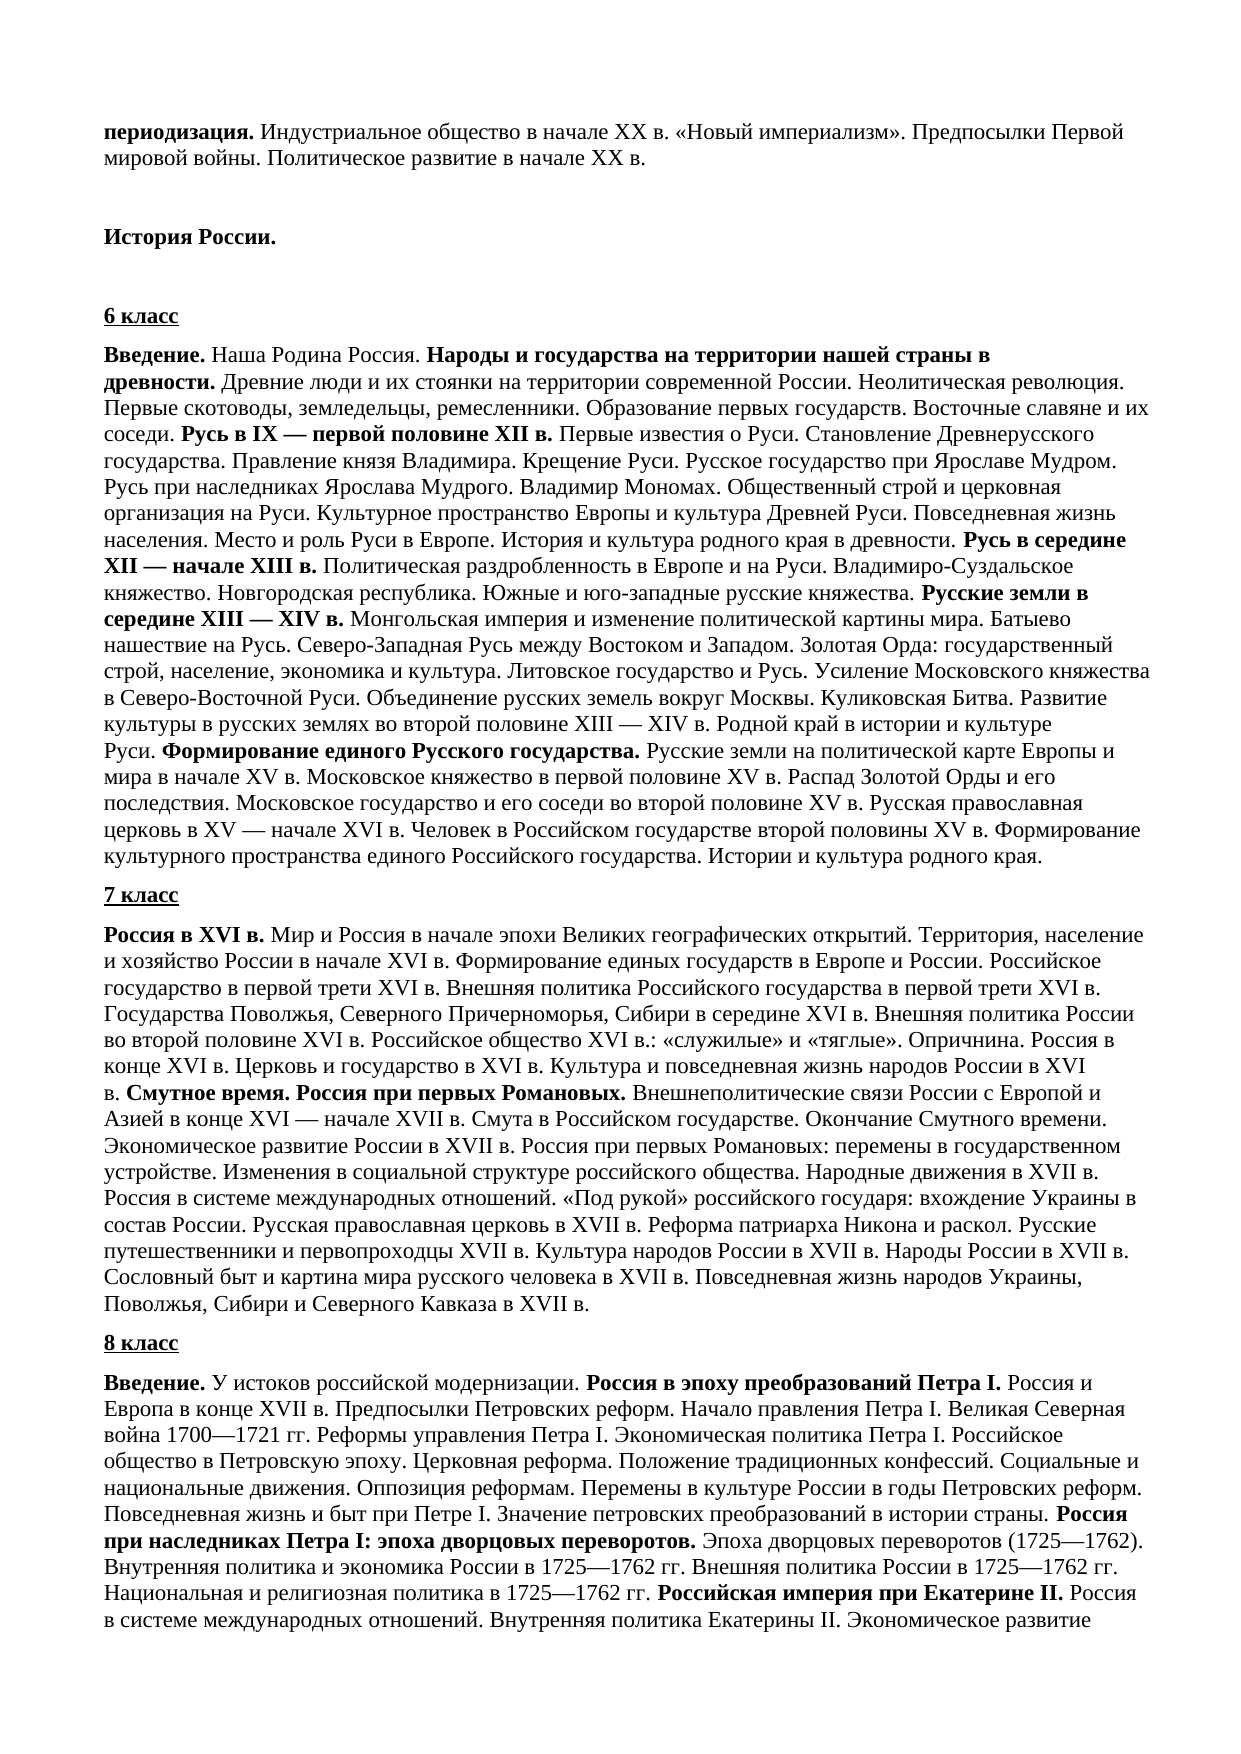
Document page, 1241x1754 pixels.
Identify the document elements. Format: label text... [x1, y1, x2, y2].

text История России. [103, 223, 1152, 249]
text 6 класс [103, 302, 1152, 328]
text Россия в XVI в. Мир и Россия в начале эпохи Великих географических открытий. Территория, население и хозяйство России в начале XVI в. Формирование единых государств в Европе и России. Российское государство в первой трети XVI в. Внешняя политика Российского государства в первой трети XVI в. Государства Поволжья, Северного Причерноморья, Сибири в середине XVI в. Внешняя политика России во второй половине XVI в. Российское общество XVI в.: «служилые» и «тяглые». Опричнина. Россия в конце XVI в. Церковь и государство в XVI в. Культура и повседневная жизнь народов России в XVI в. Смутное время. Россия при первых Романовых. Внешнеполитические связи России с Европой и Азией в конце XVI — начале XVII в. Смута в Российском государстве. Окончание Смутного времени. Экономическое развитие России в XVII в. Россия при первых Романовых: перемены в государственном устройстве. Изменения в социальной структуре российского общества. Народные движения в XVII в. Россия в системе международных отношений. «Под рукой» российского государя: вхождение Украины в состав России. Русская православная церковь в XVII в. Реформа патриарха Никона и раскол. Русские путешественники и первопроходцы XVII в. Культура народов России в XVII в. Народы России в XVII в. Cословный быт и картина мира русского человека в XVII в. Повседневная жизнь народов Украины, Поволжья, Сибири и Северного Кавказа в XVII в. [103, 921, 1152, 1316]
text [103, 118, 1152, 171]
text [103, 1368, 1152, 1632]
text 7 класс [103, 881, 1152, 908]
text 8 класс [103, 1329, 1152, 1356]
text Введение. Наша Родина Россия. Народы и государства на территории нашей страны в древности. Древние люди и их стоянки на территории современной России. Неолитическая революция. Первые скотоводы, земледельцы, ремесленники. Образование первых государств. Восточные славяне и их соседи. Русь в IX — первой половине XII в. Первые известия о Руси. Становление Древнерусского государства. Правление князя Владимира. Крещение Руси. Русское государство при Ярославе Мудром. Русь при наследниках Ярослава Мудрого. Владимир Мономах. Общественный строй и церковная организация на Руси. Культурное пространство Европы и культура Древней Руси. Повседневная жизнь населения. Место и роль Руси в Европе. История и культура родного края в древности. Русь в середине ХII — начале XIII в. Политическая раздробленность в Европе и на Руси. Владимиро-Суздальское княжество. Новгородская республика. Южные и юго-западные русские княжества. Русские земли в середине XIII — XIV в. Монгольская империя и изменение политической картины мира. Батыево нашествие на Русь. Северо-Западная Русь между Востоком и Западом. Золотая Орда: государственный строй, население, экономика и культура. Литовское государство и Русь. Усиление Московского княжества в Северо-Восточной Руси. Объединение русских земель вокруг Москвы. Куликовская Битва. Развитие культуры в русских землях во второй половине XIII — XIV в. Родной край в истории и культуре Руси. Формирование единого Русского государства. Русские земли на политической карте Европы и мира в начале XV в. Московское княжество в первой половине XV в. Распад Золотой Орды и его последствия. Московское государство и его соседи во второй половине XV в. Русская православная церковь в XV — начале XVI в. Человек в Российском государстве второй половины XV в. Формирование культурного пространства единого Российского государства. Истории и культура родного края. [103, 341, 1152, 868]
